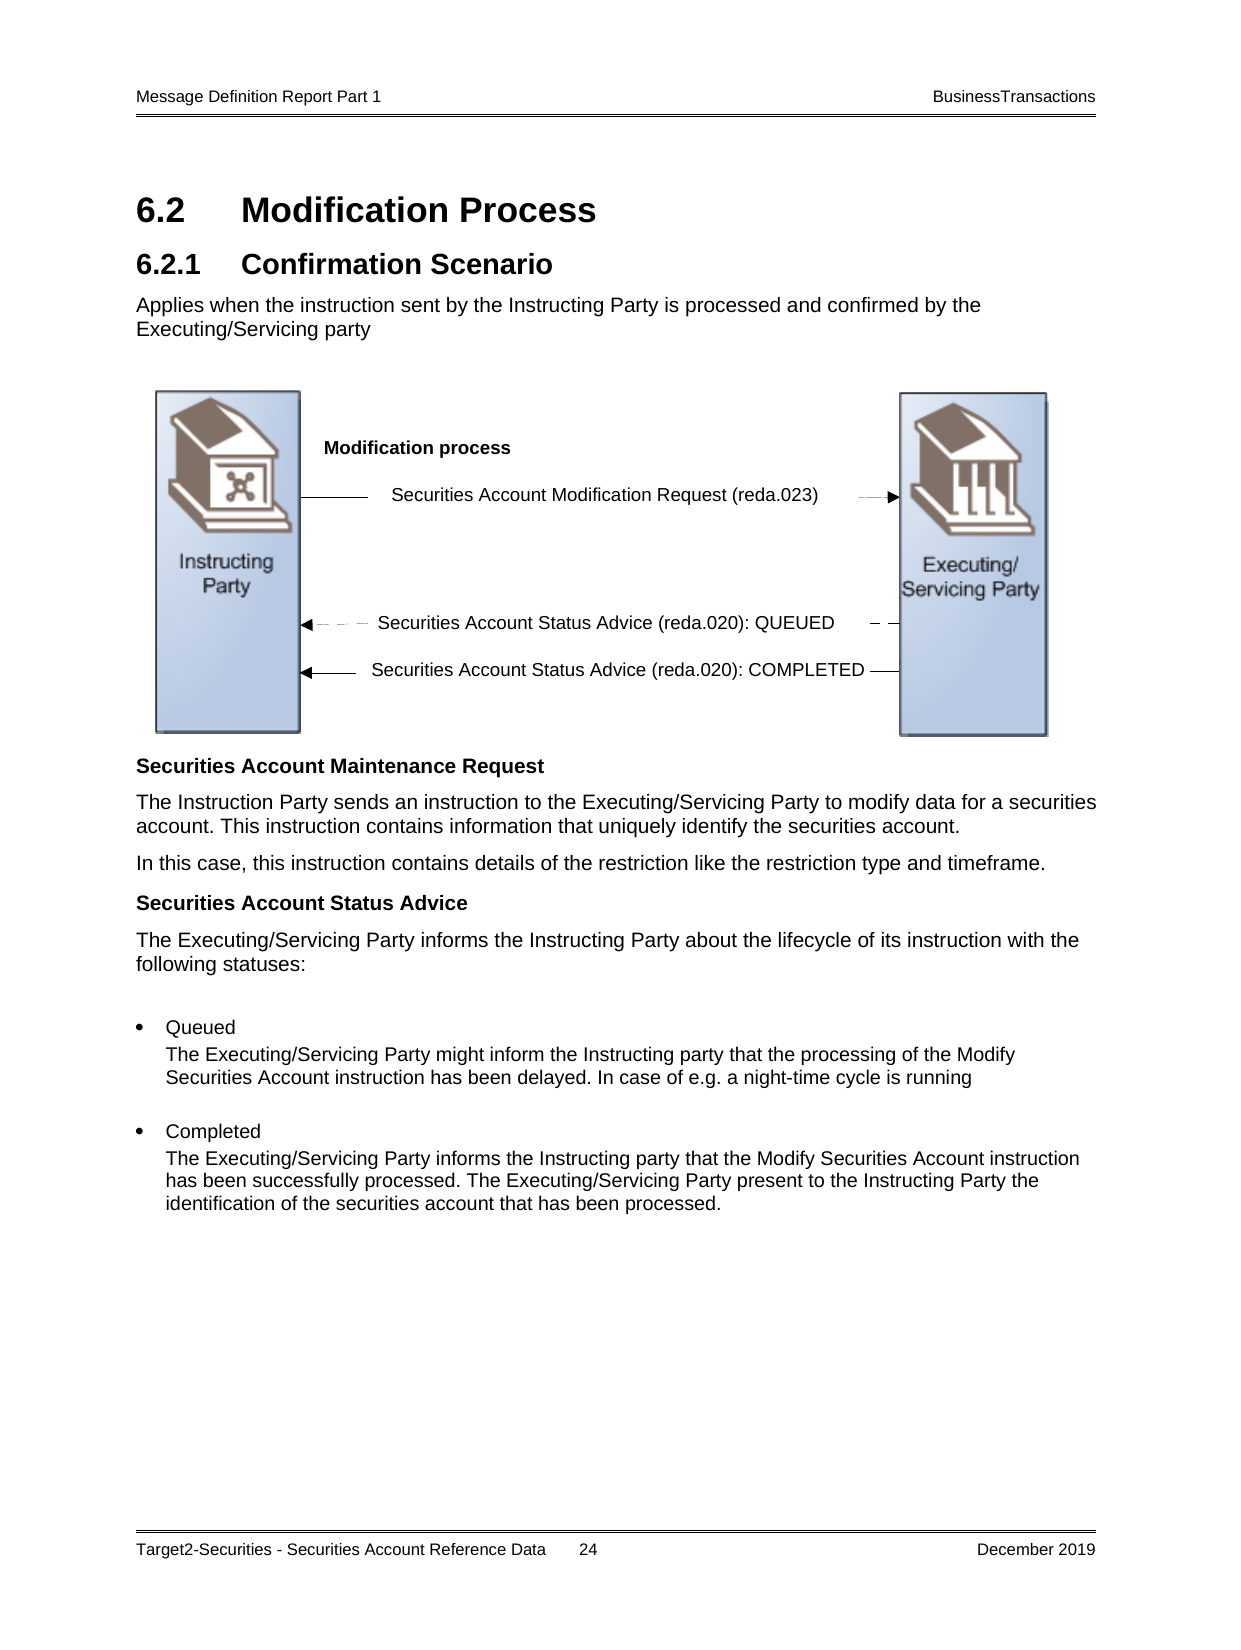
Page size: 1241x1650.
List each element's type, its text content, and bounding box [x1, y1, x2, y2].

list The Executing/Servicing Party might inform the Instructing party that the processing of the Modify Securities Account instruction has been delayed. In case of e.g. a night-time cycle is running [165, 1043, 1104, 1088]
text The Instruction Party sends an instruction to the Executing/Servicing Party to modify data for a securities account. This instruction contains information that uniquely identify the securities account. [136, 790, 1104, 838]
text Queued [136, 1016, 1104, 1039]
text Applies when the instruction sent by the Instructing Party is processed and confirmed by the Executing/Servicing party [136, 293, 1104, 341]
text The Executing/Servicing Party informs the Instructing Party about the lifecycle of its instruction with the following statuses: [136, 928, 1104, 976]
text In this case, this instruction contains details of the restriction like the restriction type and timeframe. [136, 851, 1104, 874]
subtitle Modification Process [136, 189, 1104, 230]
subtitle Confirmation Scenario [136, 247, 1104, 280]
text Securities Account Status Advice [136, 891, 1104, 915]
picture [154, 389, 301, 734]
text Securities Account Maintenance Request [136, 754, 1104, 778]
picture [899, 391, 1049, 737]
list The Executing/Servicing Party informs the Instructing party that the Modify Securities Account instruction has been successfully processed. The Executing/Servicing Party present to the Instructing Party the identification of the securities account that has been processed. [165, 1147, 1104, 1215]
text Completed [136, 1119, 1104, 1142]
